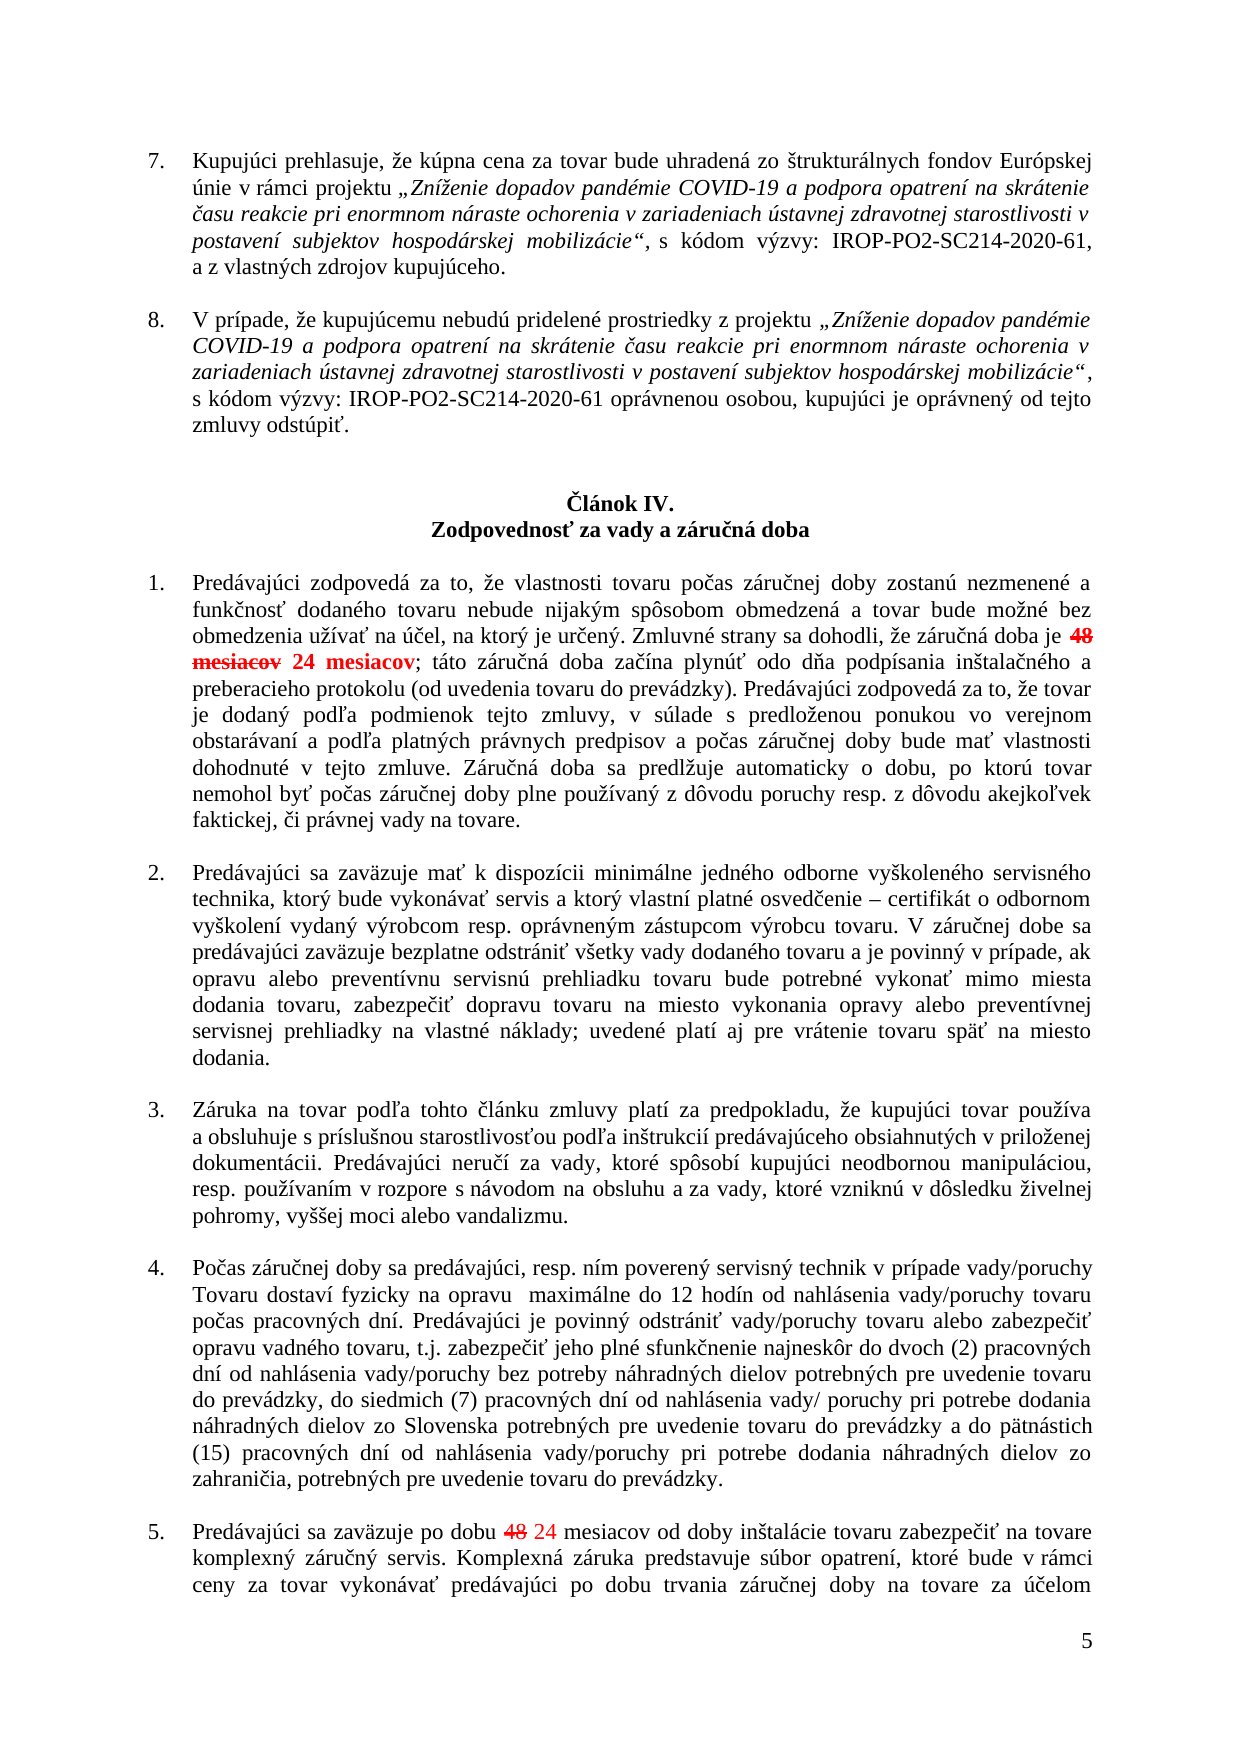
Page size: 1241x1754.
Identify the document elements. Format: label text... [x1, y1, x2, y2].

list Kupujúci prehlasuje, že kúpna cena za tovar bude uhradená zo štrukturálnych fondov Európskej únie v rámci projektu „Zníženie dopadov pandémie COVID-19 a podpora opatrení na skrátenie času reakcie pri enormnom náraste ochorenia v zariadeniach ústavnej zdravotnej starostlivosti v postavení subjektov hospodárskej mobilizácie“, s kódom výzvy: IROP-PO2-SC214-2020-61, a z vlastných zdrojov kupujúceho. [148, 148, 788, 279]
text Článok IV. [148, 490, 1093, 517]
list Záruka na tovar podľa tohto článku zmluvy platí za predpokladu, že kupujúci tovar používa a obsluhuje s príslušnou starostlivosťou podľa inštrukcií predávajúceho obsiahnutých v priloženej dokumentácii. Predávajúci neručí za vady, ktoré spôsobí kupujúci neodbornou manipuláciou, resp. používaním v rozpore s návodom na obsluhu a za vady, ktoré vzniknú v dôsledku živelnej pohromy, vyššej moci alebo vandalizmu. [148, 1096, 1093, 1228]
list Kupujúci prehlasuje, že kúpna cena za tovar bude uhradená zo štrukturálnych fondov Európskej únie v rámci projektu „Zníženie dopadov pandémie COVID-19 a podpora opatrení na skrátenie času reakcie pri enormnom náraste ochorenia v zariadeniach ústavnej zdravotnej starostlivosti v postavení subjektov hospodárskej mobilizácie“, s kódom výzvy: IROP-PO2-SC214-2020-61, a z vlastných zdrojov kupujúceho. [506, 174, 1093, 279]
list Predávajúci zodpovedá za to, že vlastnosti tovaru počas záručnej doby zostanú nezmenené a funkčnosť dodaného tovaru nebude nijakým spôsobom obmedzená a tovar bude možné bez obmedzenia užívať na účel, na ktorý je určený. Zmluvné strany sa dohodli, že záručná doba je 48 mesiacov 24 mesiacov; táto záručná doba začína plynúť odo dňa podpísania inštalačného a preberacieho protokolu (od uvedenia tovaru do prevádzky). Predávajúci zodpovedá za to, že tovar je dodaný podľa podmienok tejto zmluvy, v súlade s predloženou ponukou vo verejnom obstarávaní a podľa platných právnych predpisov a počas záručnej doby bude mať vlastnosti dohodnuté v tejto zmluve. Záručná doba sa predlžuje automaticky o dobu, po ktorú tovar nemohol byť počas záručnej doby plne používaný z dôvodu poruchy resp. z dôvodu akejkoľvek faktickej, či právnej vady na tovare. [148, 569, 1093, 833]
list V prípade, že kupujúcemu nebudú pridelené prostriedky z projektu „Zníženie dopadov pandémie COVID-19 a podpora opatrení na skrátenie času reakcie pri enormnom náraste ochorenia v zariadeniach ústavnej zdravotnej starostlivosti v postavení subjektov hospodárskej mobilizácie“, s kódom výzvy: IROP-PO2-SC214-2020-61 oprávnenou osobou, kupujúci je oprávnený od tejto zmluvy odstúpiť. [148, 306, 1093, 437]
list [148, 1518, 1093, 1597]
list Predávajúci sa zaväzuje mať k dispozícii minimálne jedného odborne vyškoleného servisného technika, ktorý bude vykonávať servis a ktorý vlastní platné osvedčenie – certifikát o odbornom vyškolení vydaný výrobcom resp. oprávneným zástupcom výrobcu tovaru. V záručnej dobe sa predávajúci zaväzuje bezplatne odstrániť všetky vady dodaného tovaru a je povinný v prípade, ak opravu alebo preventívnu servisnú prehliadku tovaru bude potrebné vykonať mimo miesta dodania tovaru, zabezpečiť dopravu tovaru na miesto vykonania opravy alebo preventívnej servisnej prehliadky na vlastné náklady; uvedené platí aj pre vrátenie tovaru späť na miesto dodania. [148, 859, 1093, 1070]
list Počas záručnej doby sa predávajúci, resp. ním poverený servisný technik v prípade vady/poruchy Tovaru dostaví fyzicky na opravu maximálne do 12 hodín od nahlásenia vady/poruchy tovaru počas pracovných dní. Predávajúci je povinný odstrániť vady/poruchy tovaru alebo zabezpečiť opravu vadného tovaru, t.j. zabezpečiť jeho plné sfunkčnenie najneskôr do dvoch (2) pracovných dní od nahlásenia vady/poruchy bez potreby náhradných dielov potrebných pre uvedenie tovaru do prevádzky, do siedmich (7) pracovných dní od nahlásenia vady/ poruchy pri potrebe dodania náhradných dielov zo Slovenska potrebných pre uvedenie tovaru do prevádzky a do pätnástich (15) pracovných dní od nahlásenia vady/poruchy pri potrebe dodania náhradných dielov zo zahraničia, potrebných pre uvedenie tovaru do prevádzky. [148, 1254, 1093, 1492]
text Zodpovednosť za vady a záručná doba [148, 517, 1093, 543]
